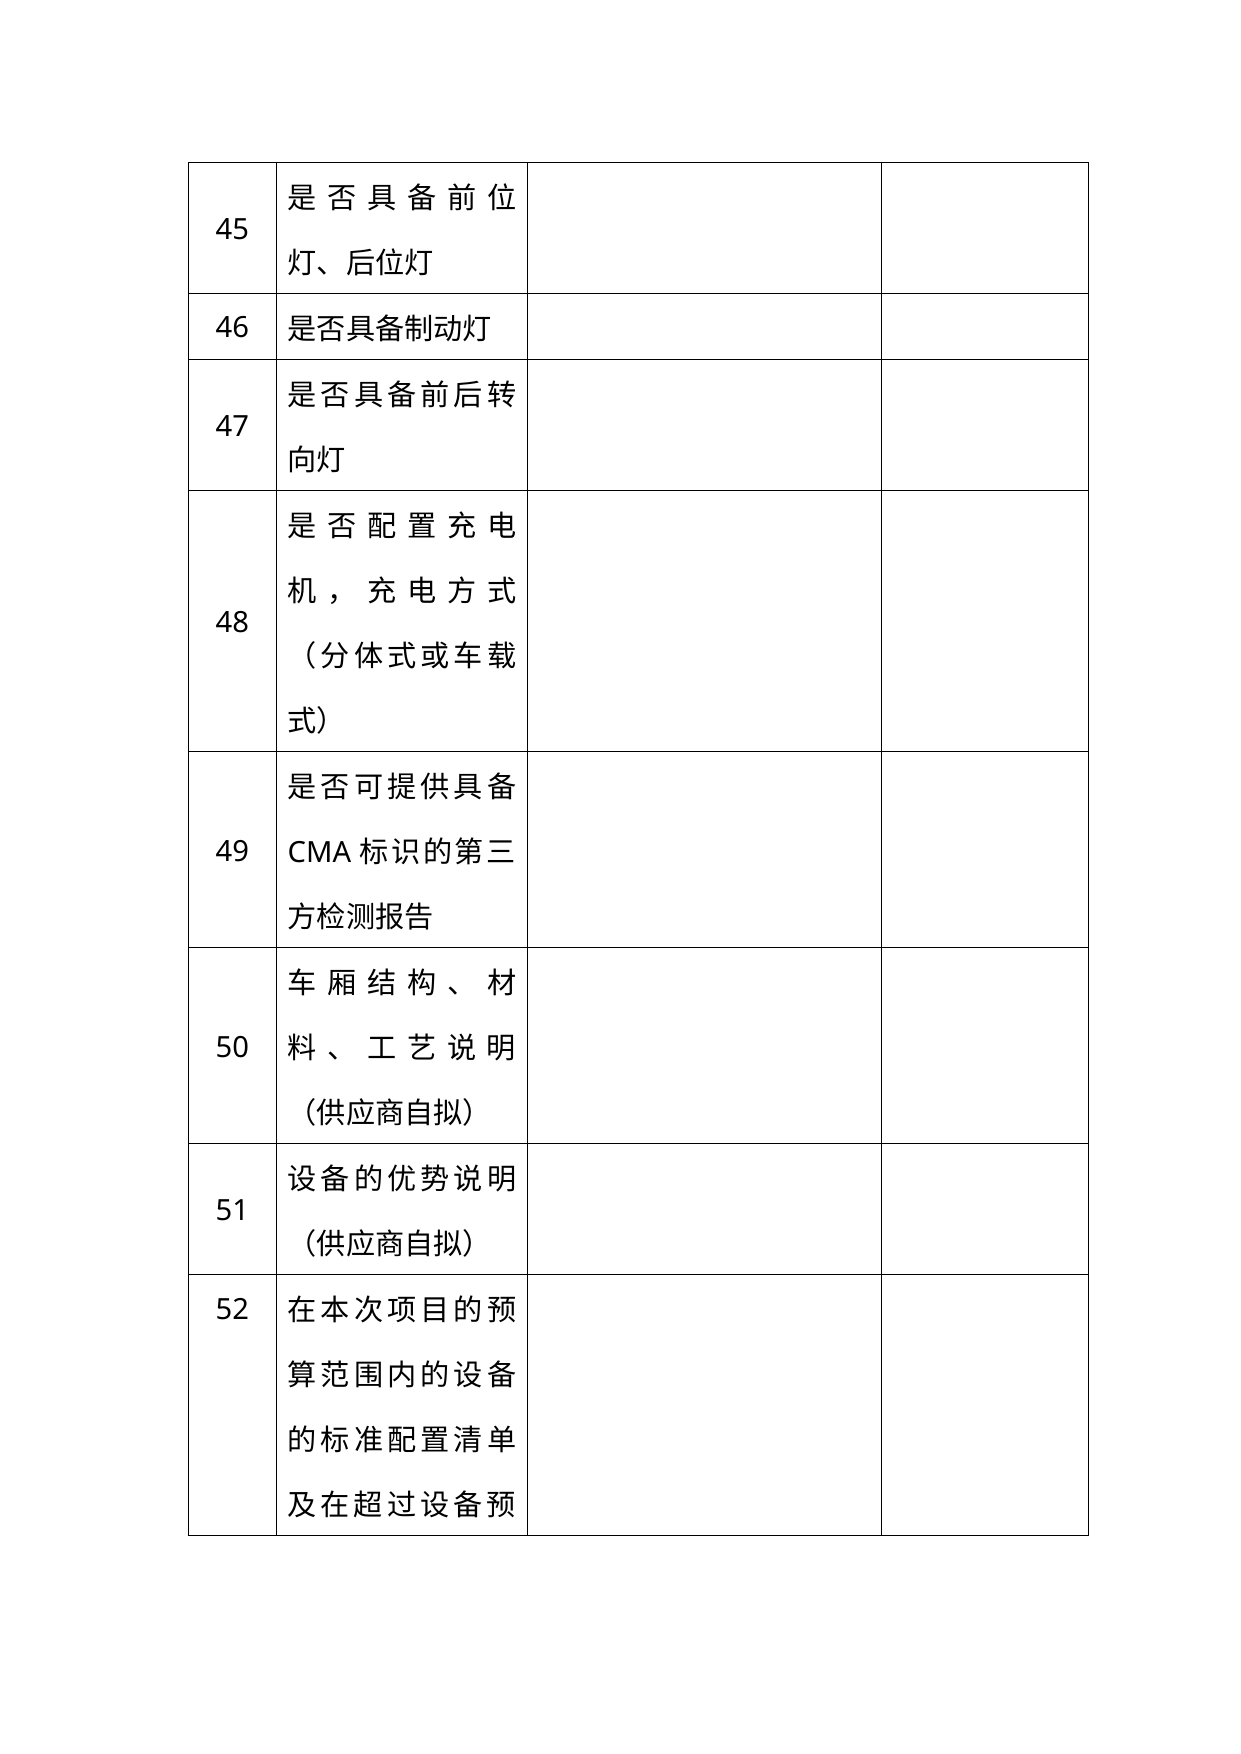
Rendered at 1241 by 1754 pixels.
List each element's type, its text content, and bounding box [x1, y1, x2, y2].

table_cell [528, 752, 881, 947]
table_cell 是否配置充电机，充电方式（分体式或车载式） [277, 491, 527, 751]
table_cell [882, 948, 1088, 1143]
table_cell [882, 1144, 1088, 1274]
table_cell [277, 1275, 527, 1535]
table_cell [528, 163, 881, 293]
table_cell 52 [189, 1275, 276, 1535]
table_cell 51 [189, 1144, 276, 1274]
table_cell [528, 1275, 881, 1535]
table_cell [882, 752, 1088, 947]
table_cell [528, 1144, 881, 1274]
table_cell 是否具备制动灯 [277, 294, 527, 359]
table_cell [528, 294, 881, 359]
table_cell 设备的优势说明（供应商自拟） [277, 1144, 527, 1274]
table_cell 47 [189, 360, 276, 490]
table_cell [882, 360, 1088, 490]
table_cell [528, 360, 881, 490]
table_cell [528, 948, 881, 1143]
table_cell 50 [189, 948, 276, 1143]
table_cell 45 [189, 163, 276, 293]
table_cell 48 [189, 491, 276, 751]
table_cell 是否具备前后转向灯 [277, 360, 527, 490]
table_cell 是否可提供具备CMA标识的第三方检测报告 [277, 752, 527, 947]
table_cell [882, 491, 1088, 751]
table_cell 49 [189, 752, 276, 947]
table_cell 车厢结构、材料、工艺说明（供应商自拟） [277, 948, 527, 1143]
table_cell [882, 1275, 1088, 1535]
table_cell 46 [189, 294, 276, 359]
table_cell [882, 163, 1088, 293]
table_cell 是否具备前位灯、后位灯 [277, 163, 527, 293]
table_cell [882, 294, 1088, 359]
table_cell [528, 491, 881, 751]
